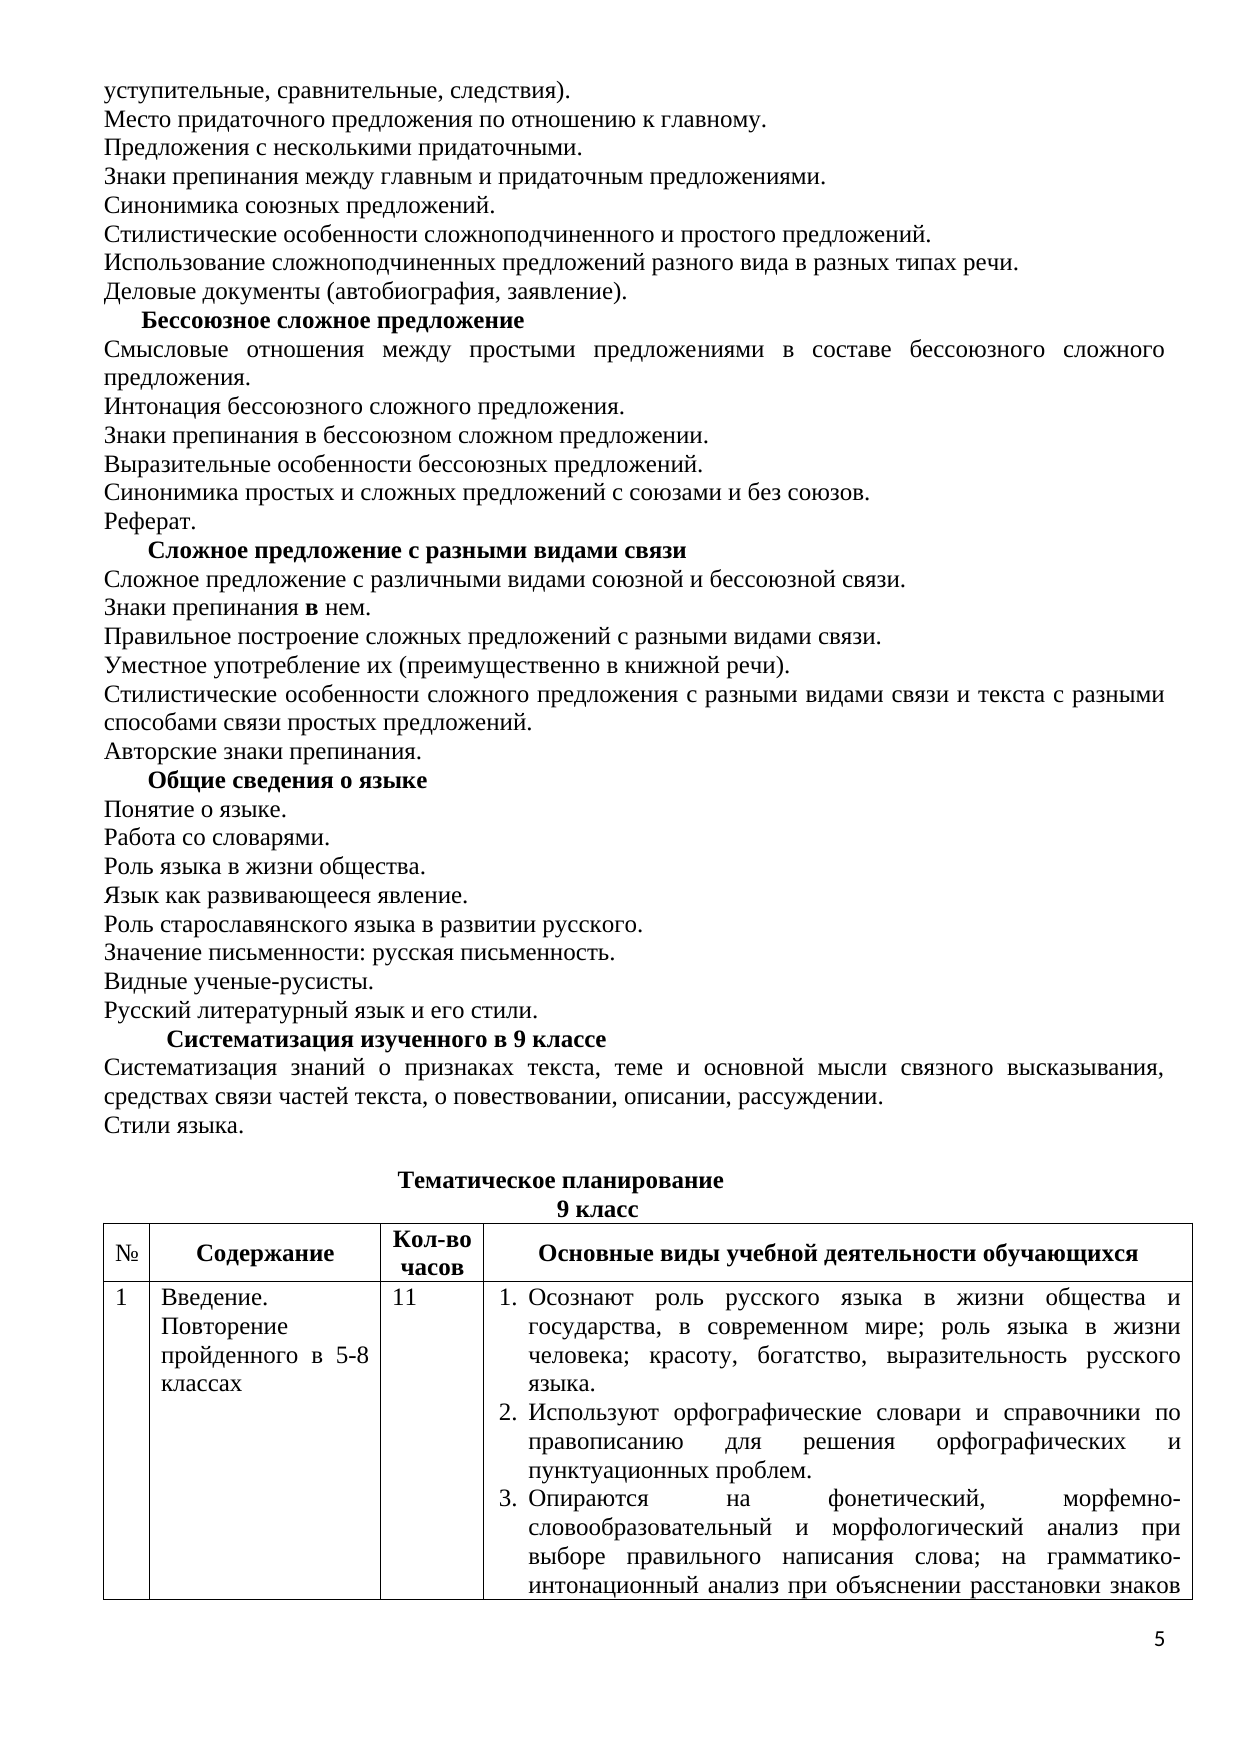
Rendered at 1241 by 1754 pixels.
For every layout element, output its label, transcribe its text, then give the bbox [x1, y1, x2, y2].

text Интонация бессоюзного сложного предложения. [103, 391, 1165, 420]
text Знаки препинания между главным и придаточным предложениями. [103, 161, 1165, 190]
text Роль старославянского языка в развитии русского. [103, 909, 1165, 937]
text Тематическое планирование [0, 1139, 1165, 1194]
text Бессоюзное сложное предложение [103, 305, 1165, 334]
text Общие сведения о языке [103, 765, 1165, 794]
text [103, 75, 1165, 104]
text Знаки препинания в бессоюзном сложном предложении. [103, 420, 1165, 449]
text Использование сложноподчиненных предложений разного вида в разных типах речи. [103, 247, 1165, 276]
text Роль языка в жизни общества. [103, 851, 1165, 880]
text Правильное построение сложных предложений с разными видами связи. [103, 621, 1165, 650]
text Значение письменности: русская письменность. [103, 937, 1165, 966]
text Предложения с несколькими придаточными. [103, 132, 1165, 161]
text Систематизация знаний о признаках текста, теме и основной мысли связного высказывания, средствах связи частей текста, о повествовании, описании, рассуждении. [103, 1052, 1165, 1110]
table_header Кол-во часов [381, 1224, 483, 1281]
text Синонимика союзных предложений. [103, 190, 1165, 219]
text Сложное предложение с различными видами союзной и бессоюзной связи. [103, 564, 1165, 592]
text Уместное употребление их (преимущественно в книжной речи). [103, 650, 1165, 679]
text Синонимика простых и сложных предложений с союзами и без союзов. [103, 477, 1165, 506]
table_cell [150, 1282, 380, 1598]
text Смысловые отношения между простыми предложениями в составе бессоюзного сложного предложения. [103, 334, 1165, 391]
text Выразительные особенности бессоюзных предложений. [103, 449, 1165, 477]
text Авторские знаки препинания. [103, 736, 1165, 765]
table_cell 1 [104, 1282, 149, 1598]
text Понятие о языке. [103, 794, 1165, 822]
text Стилистические особенности сложноподчиненного и простого предложений. [103, 219, 1165, 247]
table_header Основные виды учебной деятельности обучающихся [484, 1224, 1192, 1281]
text Знаки препинания в нем. [103, 592, 1165, 621]
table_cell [484, 1282, 1192, 1598]
text Место придаточного предложения по отношению к главному. [103, 104, 1165, 132]
text 9 класс [0, 1194, 1165, 1223]
text Стилистические особенности сложного предложения с разными видами связи и текста с разными способами связи простых предложений. [103, 679, 1165, 736]
text Деловые документы (автобиография, заявление). [103, 276, 1165, 305]
table_header № [104, 1224, 149, 1281]
text Русский литературный язык и его стили. [103, 995, 1165, 1024]
text Язык как развивающееся явление. [103, 880, 1165, 909]
text Работа со словарями. [103, 822, 1165, 851]
text Реферат. [103, 506, 1165, 535]
table_header Содержание [150, 1224, 380, 1281]
text Систематизация изученного в 9 классе [103, 1024, 1165, 1052]
text Сложное предложение с разными видами связи [103, 535, 1165, 564]
text Стили языка. [103, 1110, 1165, 1139]
text Видные ученые-русисты. [103, 966, 1165, 995]
table_cell 11 [381, 1282, 483, 1598]
